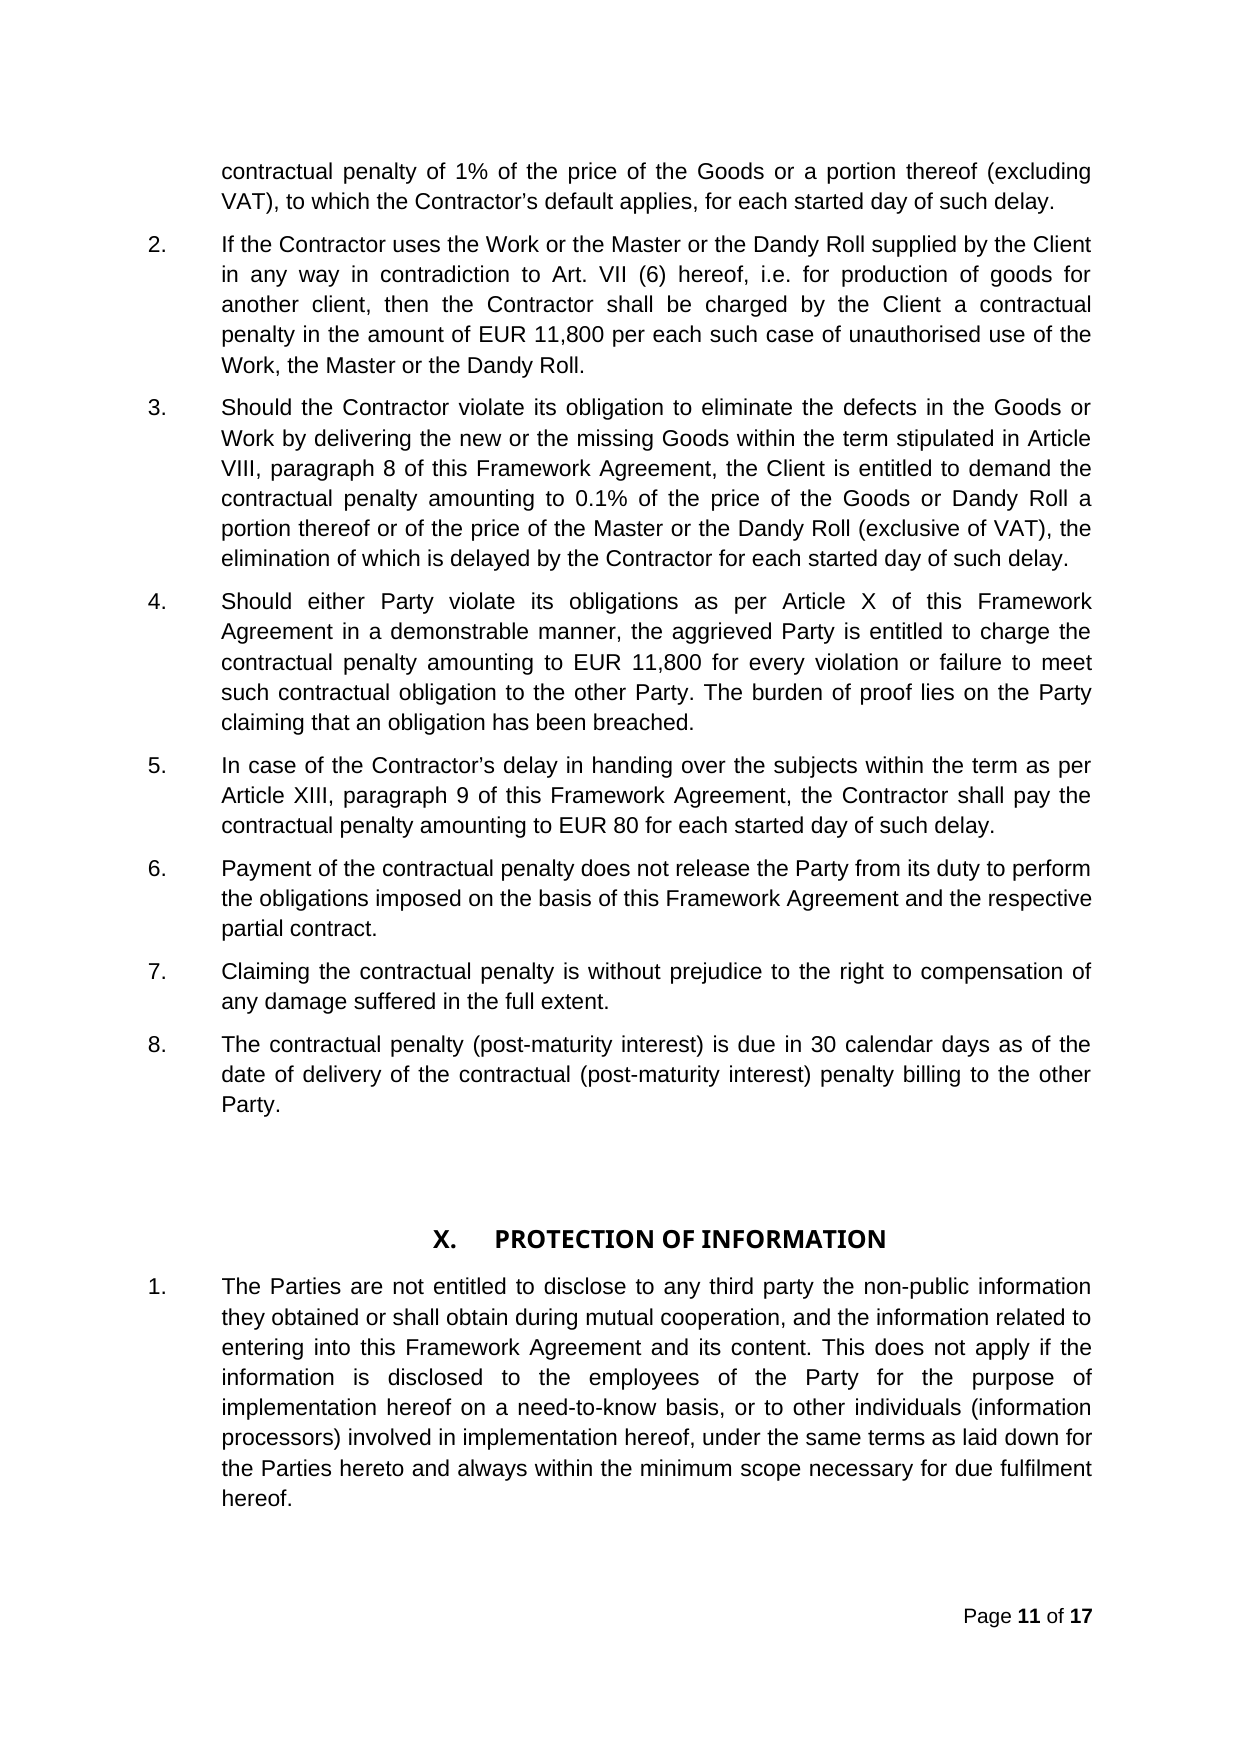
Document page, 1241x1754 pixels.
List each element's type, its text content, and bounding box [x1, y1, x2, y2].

list Payment of the contractual penalty does not release the Party from its duty to perform the obligations imposed on the basis of this Framework Agreement and the respective partial contract. [148, 855, 1093, 941]
list The contractual penalty (post-maturity interest) is due in 30 calendar days as of the date of delivery of the contractual (post-maturity interest) penalty billing to the other Party. [148, 1031, 1093, 1117]
list Should the Contractor violate its obligation to eliminate the defects in the Goods or Work by delivering the new or the missing Goods within the term stipulated in Article VIII, paragraph 8 of this Framework Agreement, the Client is entitled to demand the contractual penalty amounting to 0.1% of the price of the Goods or Dandy Roll a portion thereof or of the price of the Master or the Dandy Roll (exclusive of VAT), the elimination of which is delayed by the Contractor for each started day of such delay. [148, 394, 1093, 572]
list Claiming the contractual penalty is without prejudice to the right to compensation of any damage suffered in the full extent. [148, 958, 1093, 1014]
list In case of the Contractor’s delay in handing over the subjects within the term as per Article XIII, paragraph 9 of this Framework Agreement, the Contractor shall pay the contractual penalty amounting to EUR 80 for each started day of such delay. [148, 752, 1093, 838]
list The Parties are not entitled to disclose to any third party the non-public information they obtained or shall obtain during mutual cooperation, and the information related to entering into this Framework Agreement and its content. This does not apply if the information is disclosed to the employees of the Party for the purpose of implementation hereof on a need-to-know basis, or to other individuals (information processors) involved in implementation hereof, under the same terms as laid down for the Parties hereto and always within the minimum scope necessary for due fulfilment hereof. [148, 1273, 1093, 1511]
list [148, 158, 1093, 214]
list PROTECTION OF INFORMATION [251, 1222, 1093, 1256]
list If the Contractor uses the Work or the Master or the Dandy Roll supplied by the Client in any way in contradiction to Art. VII (6) hereof, i.e. for production of goods for another client, then the Contractor shall be charged by the Client a contractual penalty in the amount of EUR 11,800 per each such case of unauthorised use of the Work, the Master or the Dandy Roll. [148, 231, 1093, 378]
list Should either Party violate its obligations as per Article X of this Framework Agreement in a demonstrable manner, the aggrieved Party is entitled to charge the contractual penalty amounting to EUR 11,800 for every violation or failure to meet such contractual obligation to the other Party. The burden of proof lies on the Party claiming that an obligation has been breached. [148, 588, 1093, 735]
